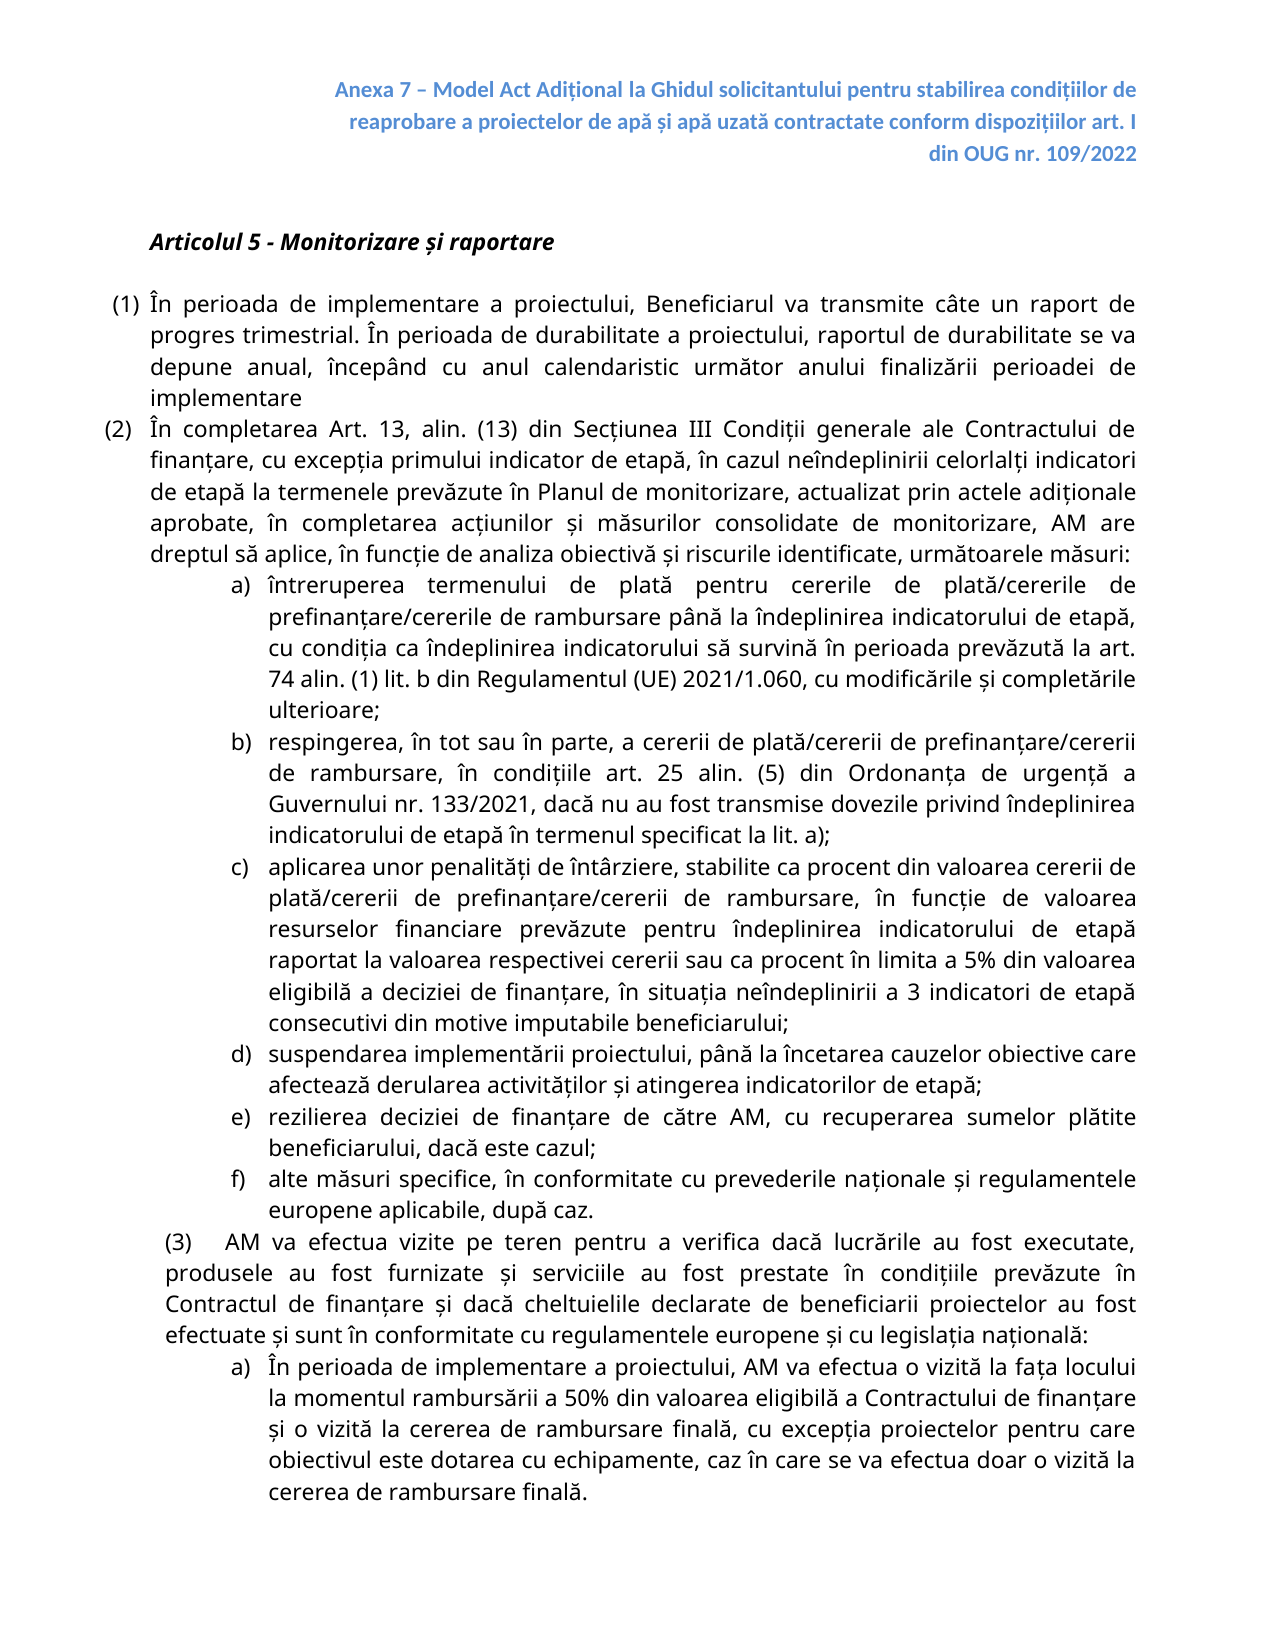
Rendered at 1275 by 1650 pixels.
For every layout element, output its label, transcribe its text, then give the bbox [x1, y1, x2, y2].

text Articolul 5 - Monitorizare şi raportare [150, 225, 1137, 257]
list AM va efectua vizite pe teren pentru a verifica dacă lucrările au fost executate, produsele au fost furnizate şi serviciile au fost prestate în condițiile prevăzute în Contractul de finanțare şi dacă cheltuielile declarate de beneficiarii proiectelor au fost efectuate şi sunt în conformitate cu regulamentele europene şi cu legislaţia naţională: [165, 1225, 1137, 1350]
list În perioada de implementare a proiectului, AM va efectua o vizită la faţa locului la momentul rambursării a 50% din valoarea eligibilă a Contractului de finanţare şi o vizită la cererea de rambursare finală, cu excepția proiectelor pentru care obiectivul este dotarea cu echipamente, caz în care se va efectua doar o vizită la cererea de rambursare finală. [231, 1350, 1137, 1507]
list întreruperea termenului de plată pentru cererile de plată/cererile de prefinanţare/cererile de rambursare până la îndeplinirea indicatorului de etapă, cu condiţia ca îndeplinirea indicatorului să survină în perioada prevăzută la art. 74 alin. (1) lit. b din Regulamentul (UE) 2021/1.060, cu modificările şi completările ulterioare; [231, 569, 1137, 725]
list aplicarea unor penalităţi de întârziere, stabilite ca procent din valoarea cererii de plată/cererii de prefinanţare/cererii de rambursare, în funcţie de valoarea resurselor financiare prevăzute pentru îndeplinirea indicatorului de etapă raportat la valoarea respectivei cererii sau ca procent în limita a 5% din valoarea eligibilă a deciziei de finanţare, în situaţia neîndeplinirii a 3 indicatori de etapă consecutivi din motive imputabile beneficiarului; [231, 850, 1137, 1038]
list alte măsuri specifice, în conformitate cu prevederile naţionale şi regulamentele europene aplicabile, după caz. [231, 1163, 1137, 1225]
list rezilierea deciziei de finanţare de către AM, cu recuperarea sumelor plătite beneficiarului, dacă este cazul; [231, 1100, 1137, 1163]
list suspendarea implementării proiectului, până la încetarea cauzelor obiective care afectează derularea activităţilor şi atingerea indicatorilor de etapă; [231, 1038, 1137, 1100]
list În perioada de implementare a proiectului, Beneficiarul va transmite câte un raport de progres trimestrial. În perioada de durabilitate a proiectului, raportul de durabilitate se va depune anual, începând cu anul calendaristic următor anului finalizării perioadei de implementare [112, 288, 1137, 413]
list respingerea, în tot sau în parte, a cererii de plată/cererii de prefinanţare/cererii de rambursare, în condiţiile art. 25 alin. (5) din Ordonanţa de urgenţă a Guvernului nr. 133/2021, dacă nu au fost transmise dovezile privind îndeplinirea indicatorului de etapă în termenul specificat la lit. a); [231, 725, 1137, 850]
list În completarea Art. 13, alin. (13) din Secțiunea III Condiții generale ale Contractului de finanțare, cu excepţia primului indicator de etapă, în cazul neîndeplinirii celorlalţi indicatori de etapă la termenele prevăzute în Planul de monitorizare, actualizat prin actele adiţionale aprobate, în completarea acţiunilor şi măsurilor consolidate de monitorizare, AM are dreptul să aplice, în funcţie de analiza obiectivă şi riscurile identificate, următoarele măsuri: [104, 413, 1137, 569]
